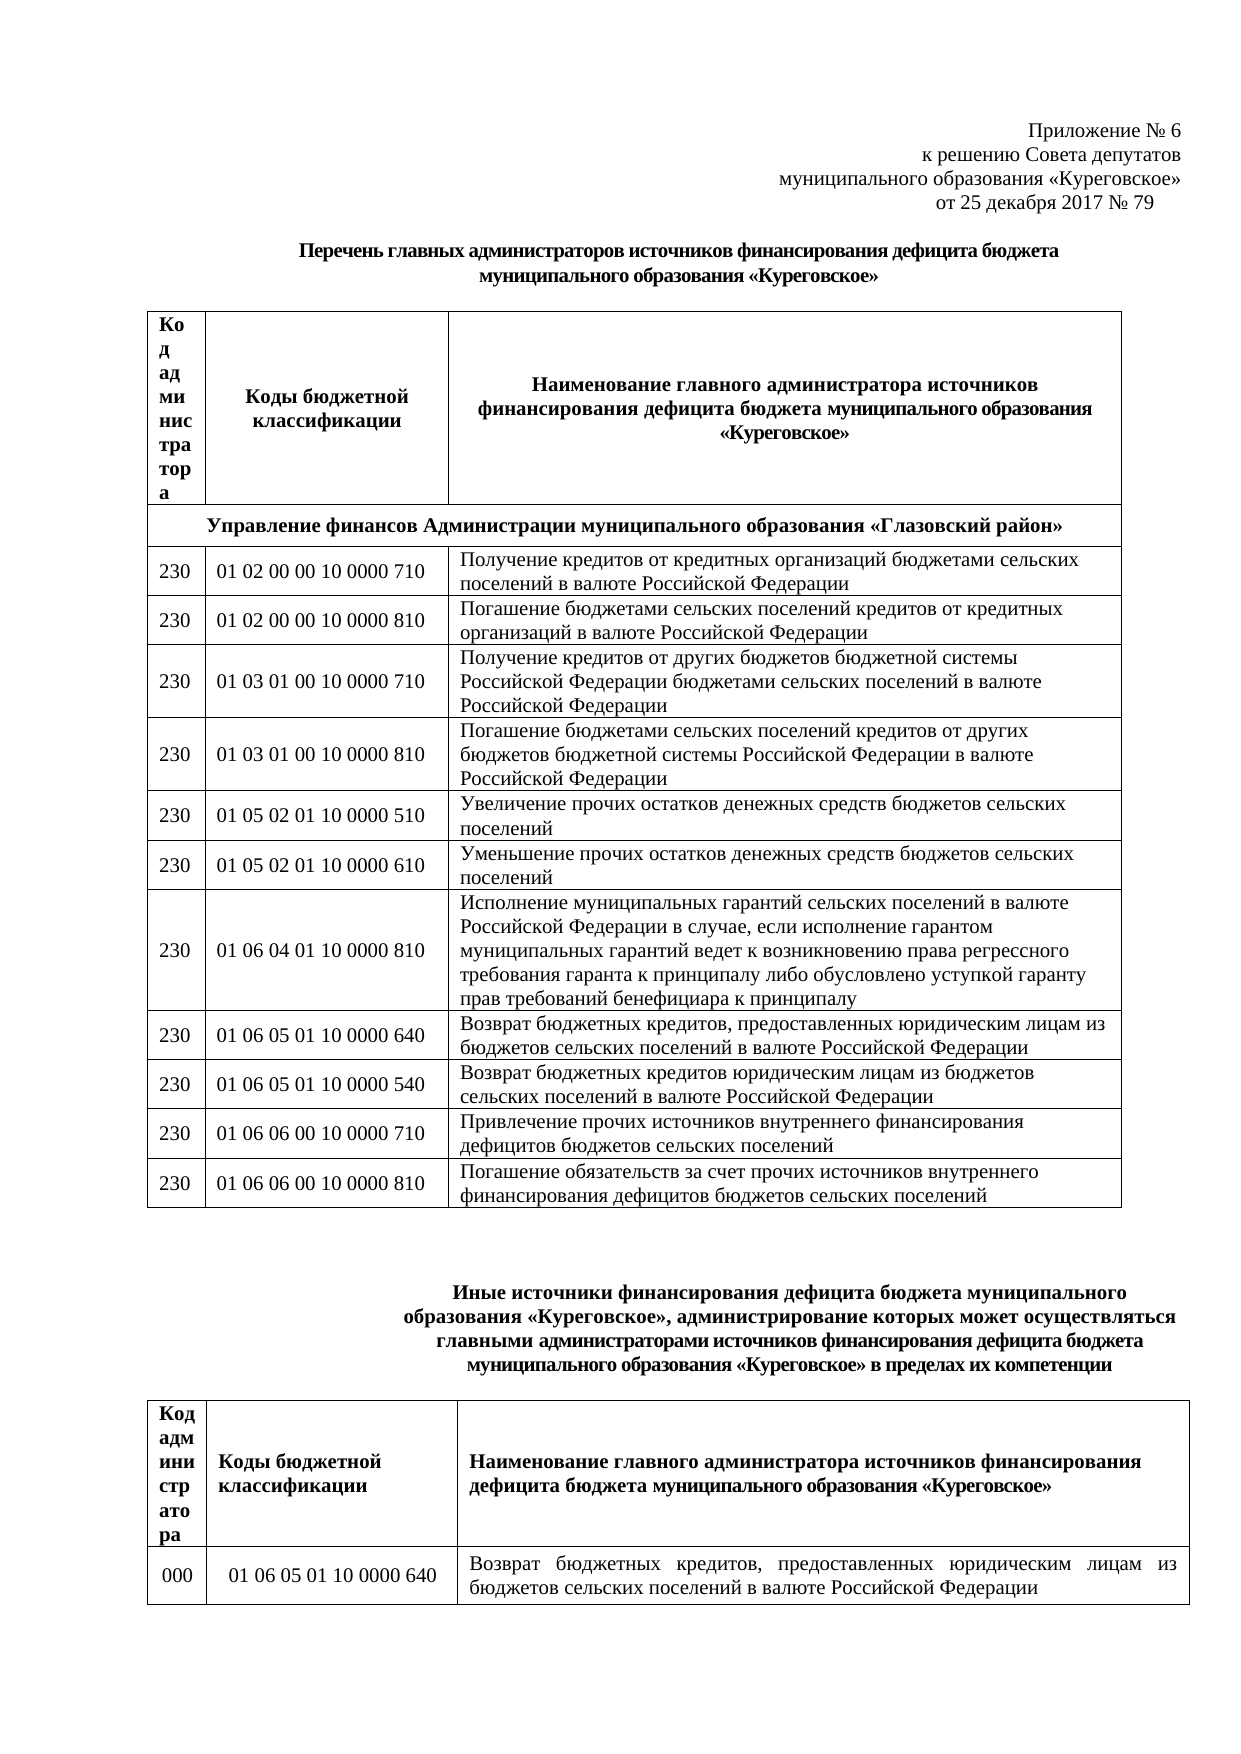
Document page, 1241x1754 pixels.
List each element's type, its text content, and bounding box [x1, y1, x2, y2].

table_header Наименование главного администратора источников финансирования дефицита бюджета муниципального образования «Куреговское» [449, 312, 1121, 504]
table_cell 01 06 06 00 10 0000 810 [206, 1159, 448, 1207]
table_cell 01 06 05 01 10 0000 640 [206, 1011, 448, 1059]
table_cell 01 06 04 01 10 0000 810 [206, 890, 448, 1010]
table_cell Уменьшение прочих остатков денежных средств бюджетов сельских поселений [449, 841, 1121, 889]
table_cell 01 03 01 00 10 0000 710 [206, 645, 448, 717]
text от 25 декабря 2017 № 79 [841, 190, 1181, 214]
table_cell 01 02 00 00 10 0000 810 [206, 596, 448, 644]
table_cell 230 [148, 1060, 205, 1108]
table_header Наименование главного администратора источников финансирования дефицита бюджета муниципального образования «Куреговское» [458, 1401, 1189, 1546]
table_cell 230 [148, 645, 205, 717]
text Иные источники финансирования дефицита бюджета муниципального образования «Куреговское», администрирование которых может осуществляться главными администраторами источников финансирования дефицита бюджета муниципального образования «Куреговское» в пределах их компетенции [398, 1280, 1181, 1376]
table_cell 230 [148, 1159, 205, 1207]
table_header Код администратора [148, 312, 205, 504]
text Приложение № 6 [177, 118, 1181, 142]
table_cell 01 06 06 00 10 0000 710 [206, 1109, 448, 1157]
table_cell Получение кредитов от кредитных организаций бюджетами сельских поселений в валюте Российской Федерации [449, 547, 1121, 595]
table_cell 01 06 05 01 10 0000 540 [206, 1060, 448, 1108]
table_cell 01 06 05 01 10 0000 640 [207, 1547, 457, 1603]
table_cell Погашение бюджетами сельских поселений кредитов от кредитных организаций в валюте Российской Федерации [449, 596, 1121, 644]
table_cell 230 [148, 547, 205, 595]
table_header Код администратора [148, 1401, 206, 1546]
table_cell 01 02 00 00 10 0000 710 [206, 547, 448, 595]
table_cell 230 [148, 1109, 205, 1157]
text муниципального образования «Куреговское» [177, 166, 1181, 190]
table_cell 230 [148, 1011, 205, 1059]
table_cell 230 [148, 718, 205, 790]
table_header Коды бюджетной классификации [206, 312, 448, 504]
table_cell 230 [148, 791, 205, 839]
table_cell Получение кредитов от других бюджетов бюджетной системы Российской Федерации бюджетами сельских поселений в валюте Российской Федерации [449, 645, 1121, 717]
table_cell Погашение обязательств за счет прочих источников внутреннего финансирования дефицитов бюджетов сельских поселений [449, 1159, 1121, 1207]
table_cell 230 [148, 841, 205, 889]
text к решению Совета депутатов [177, 142, 1181, 166]
text Перечень главных администраторов источников финансирования дефицита бюджета [177, 238, 1181, 262]
table_cell 01 05 02 01 10 0000 610 [206, 841, 448, 889]
table_cell Возврат бюджетных кредитов юридическим лицам из бюджетов сельских поселений в валюте Российской Федерации [449, 1060, 1121, 1108]
table_cell 000 [148, 1547, 206, 1603]
table_cell 230 [148, 596, 205, 644]
table_cell 01 03 01 00 10 0000 810 [206, 718, 448, 790]
table_cell Привлечение прочих источников внутреннего финансирования дефицитов бюджетов сельских поселений [449, 1109, 1121, 1157]
table_cell Возврат бюджетных кредитов, предоставленных юридическим лицам из бюджетов сельских поселений в валюте Российской Федерации [458, 1547, 1189, 1603]
table_cell Исполнение муниципальных гарантий сельских поселений в валюте Российской Федерации в случае, если исполнение гарантом муниципальных гарантий ведет к возникновению права регрессного требования гаранта к принципалу либо обусловлено уступкой гаранту прав требований бенефициара к принципалу [449, 890, 1121, 1010]
table_cell Увеличение прочих остатков денежных средств бюджетов сельских поселений [449, 791, 1121, 839]
table_cell Погашение бюджетами сельских поселений кредитов от других бюджетов бюджетной системы Российской Федерации в валюте Российской Федерации [449, 718, 1121, 790]
table_cell Возврат бюджетных кредитов, предоставленных юридическим лицам из бюджетов сельских поселений в валюте Российской Федерации [449, 1011, 1121, 1059]
table_cell 230 [148, 890, 205, 1010]
table_cell Управление финансов Администрации муниципального образования «Глазовский район» [148, 505, 1121, 546]
text муниципального образования «Куреговское» [177, 262, 1181, 287]
table_header Коды бюджетной классификации [207, 1401, 457, 1546]
table_cell 01 05 02 01 10 0000 510 [206, 791, 448, 839]
